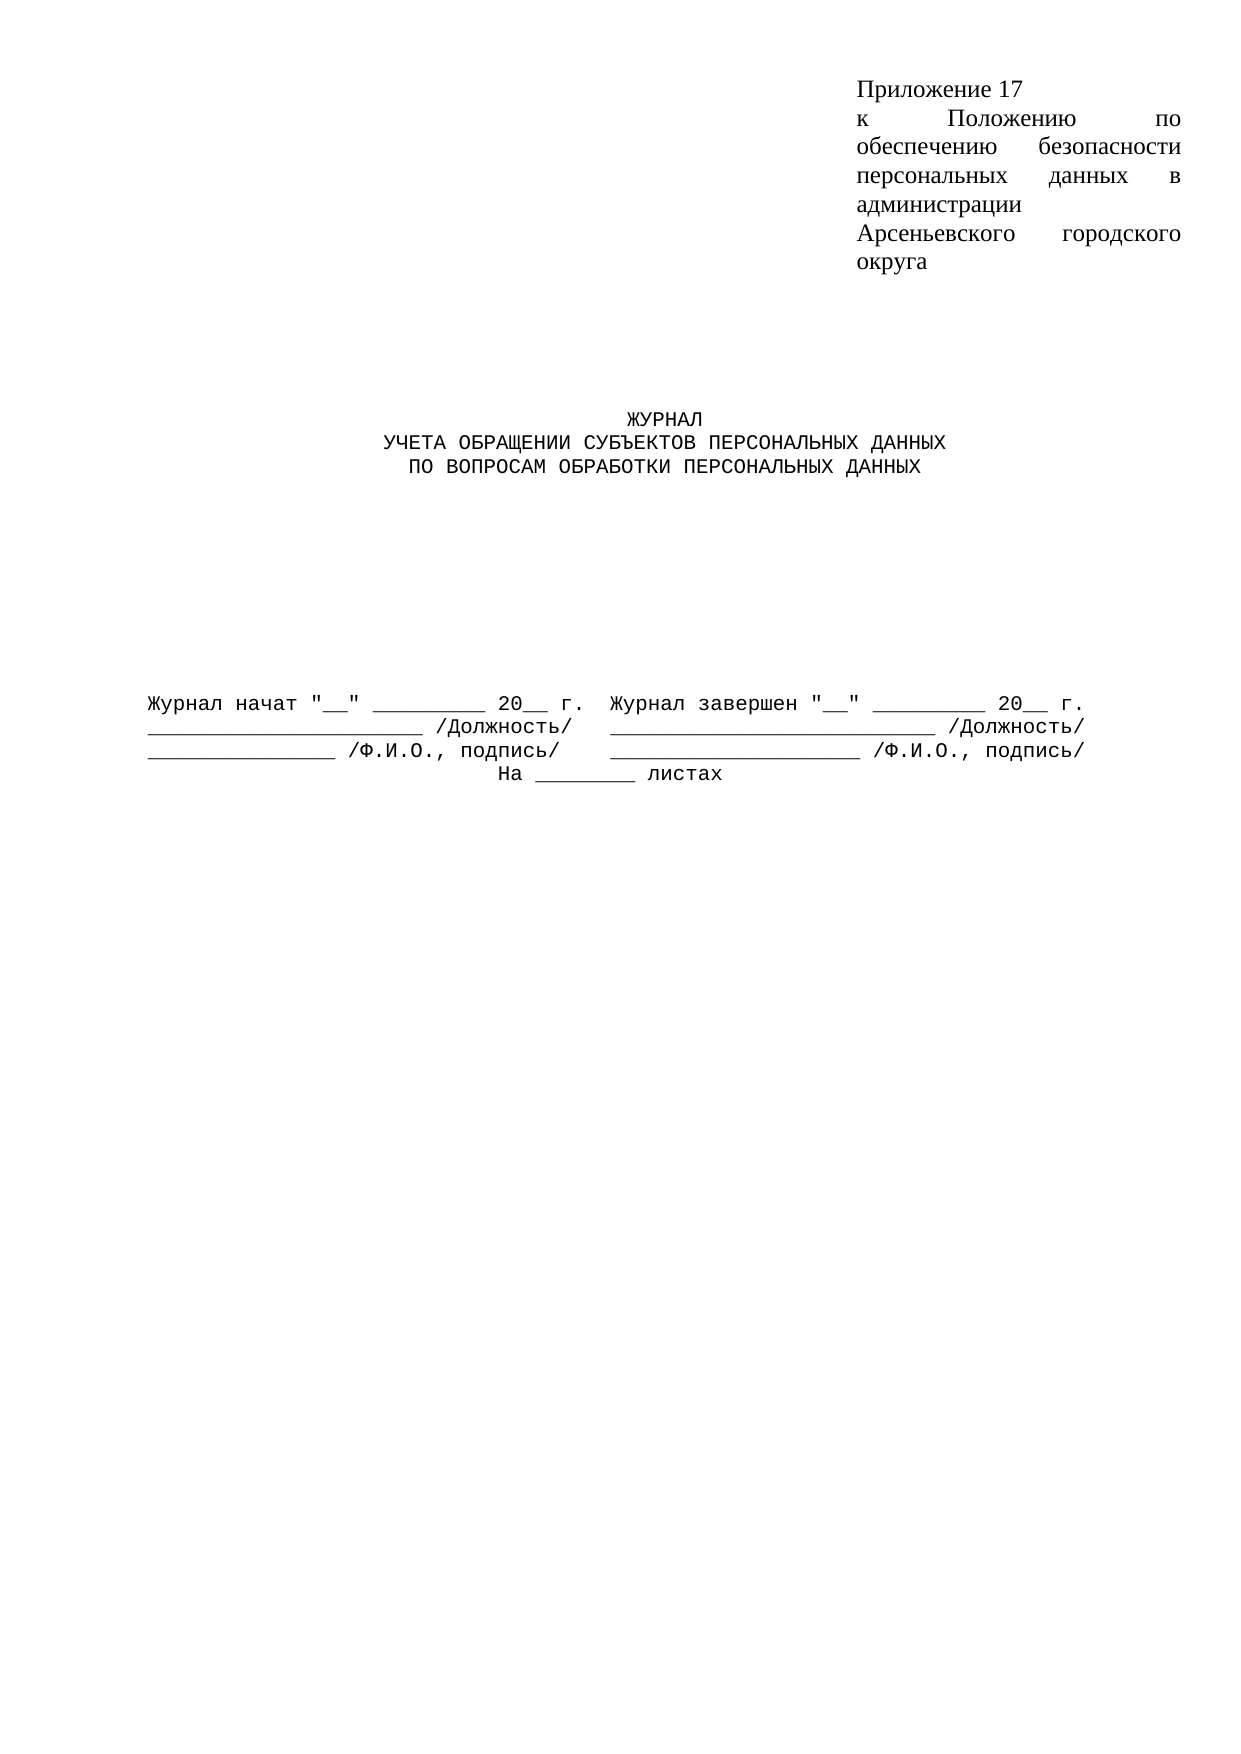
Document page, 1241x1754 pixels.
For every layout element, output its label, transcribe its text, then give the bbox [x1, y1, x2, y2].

text _______________ /Ф.И.О., подпись/ ____________________ /Ф.И.О., подпись/ [148, 740, 1181, 763]
text ПО ВОПРОСАМ ОБРАБОТКИ ПЕРСОНАЛЬНЫХ ДАННЫХ [148, 456, 1181, 480]
text ______________________ /Должность/ __________________________ /Должность/ [148, 716, 1181, 740]
text Журнал начат "__" _________ 20__ г. Журнал завершен "__" _________ 20__ г. [148, 692, 1181, 716]
text к Положению по обеспечению безопасности персональных данных в администрации Арсеньевского городского округа [856, 103, 1181, 275]
text Приложение 17 [856, 74, 1181, 103]
text УЧЕТА ОБРАЩЕНИИ СУБЪЕКТОВ ПЕРСОНАЛЬНЫХ ДАННЫХ [148, 432, 1181, 456]
text ЖУРНАЛ [148, 409, 1181, 432]
text На ________ листах [148, 763, 1181, 787]
